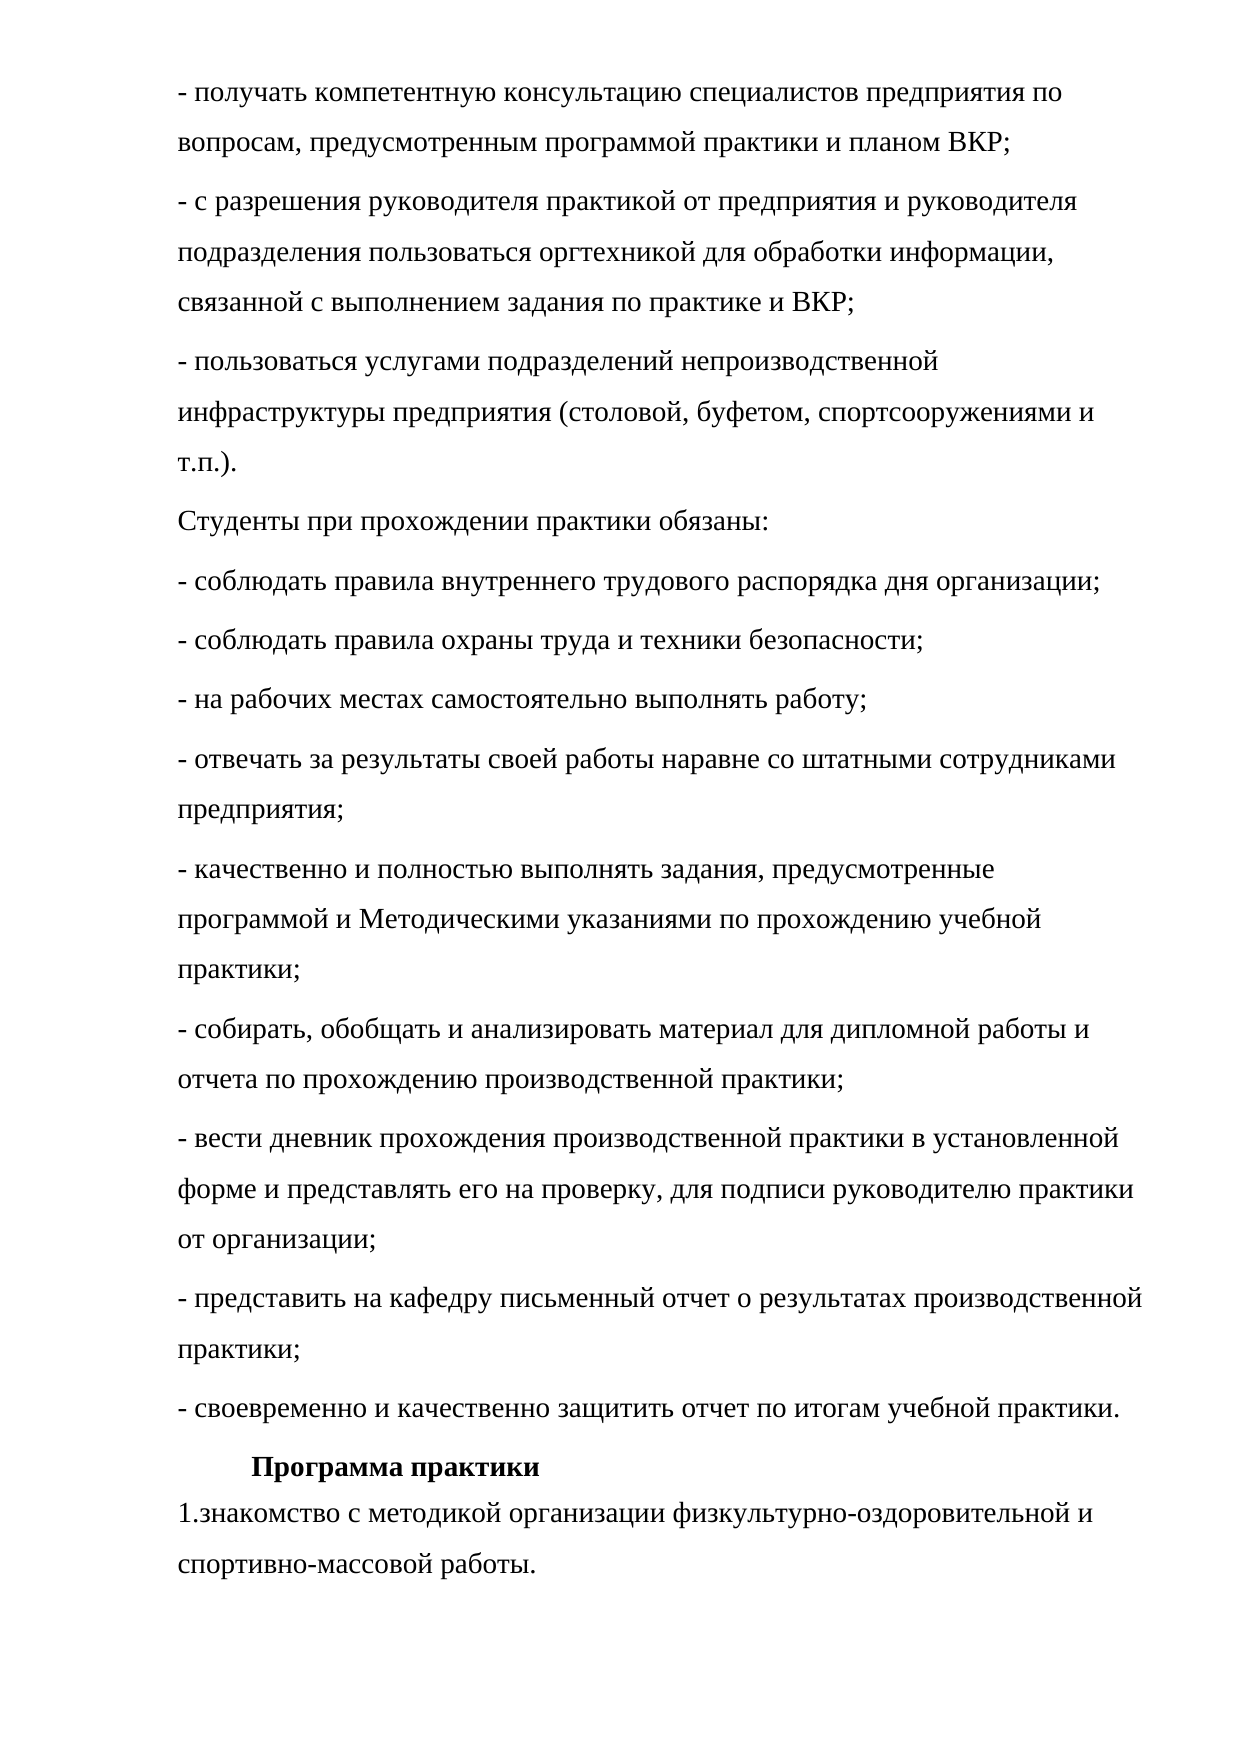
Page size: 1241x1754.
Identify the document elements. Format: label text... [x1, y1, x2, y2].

text - качественно и полностью выполнять задания, предусмотренные программой и Методическими указаниями по прохождению учебной практики; [177, 851, 1152, 985]
text - вести дневник прохождения производственной практики в установленной форме и представлять его на проверку, для подписи руководителю практики от организации; [177, 1120, 1152, 1254]
text - соблюдать правила охраны труда и техники безопасности; [177, 622, 1152, 656]
text - пользоваться услугами подразделений непроизводственной инфраструктуры предприятия (столовой, буфетом, спортсооружениями и т.п.). [177, 343, 1152, 478]
text Студенты при прохождении практики обязаны: [177, 503, 1152, 537]
text - соблюдать правила внутреннего трудового распорядка дня организации; [177, 563, 1152, 596]
text - своевременно и качественно защитить отчет по итогам учебной практики. [177, 1390, 1152, 1424]
text - представить на кафедру письменный отчет о результатах производственной практики; [177, 1280, 1152, 1364]
text - на рабочих местах самостоятельно выполнять работу; [177, 682, 1152, 715]
text Программа практики [251, 1449, 1154, 1483]
text - с разрешения руководителя практикой от предприятия и руководителя подразделения пользоваться оргтехникой для обработки информации, связанной с выполнением задания по практике и ВКР; [177, 183, 1152, 318]
text - отвечать за результаты своей работы наравне со штатными сотрудниками предприятия; [177, 741, 1152, 825]
text 1.знакомство с методикой организации физкультурно-оздоровительной и спортивно-массовой работы. [177, 1496, 1152, 1579]
text - получать компетентную консультацию специалистов предприятия по вопросам, предусмотренным программой практики и планом ВКР; [177, 74, 1152, 158]
text - собирать, обобщать и анализировать материал для дипломной работы и отчета по прохождению производственной практики; [177, 1011, 1152, 1094]
